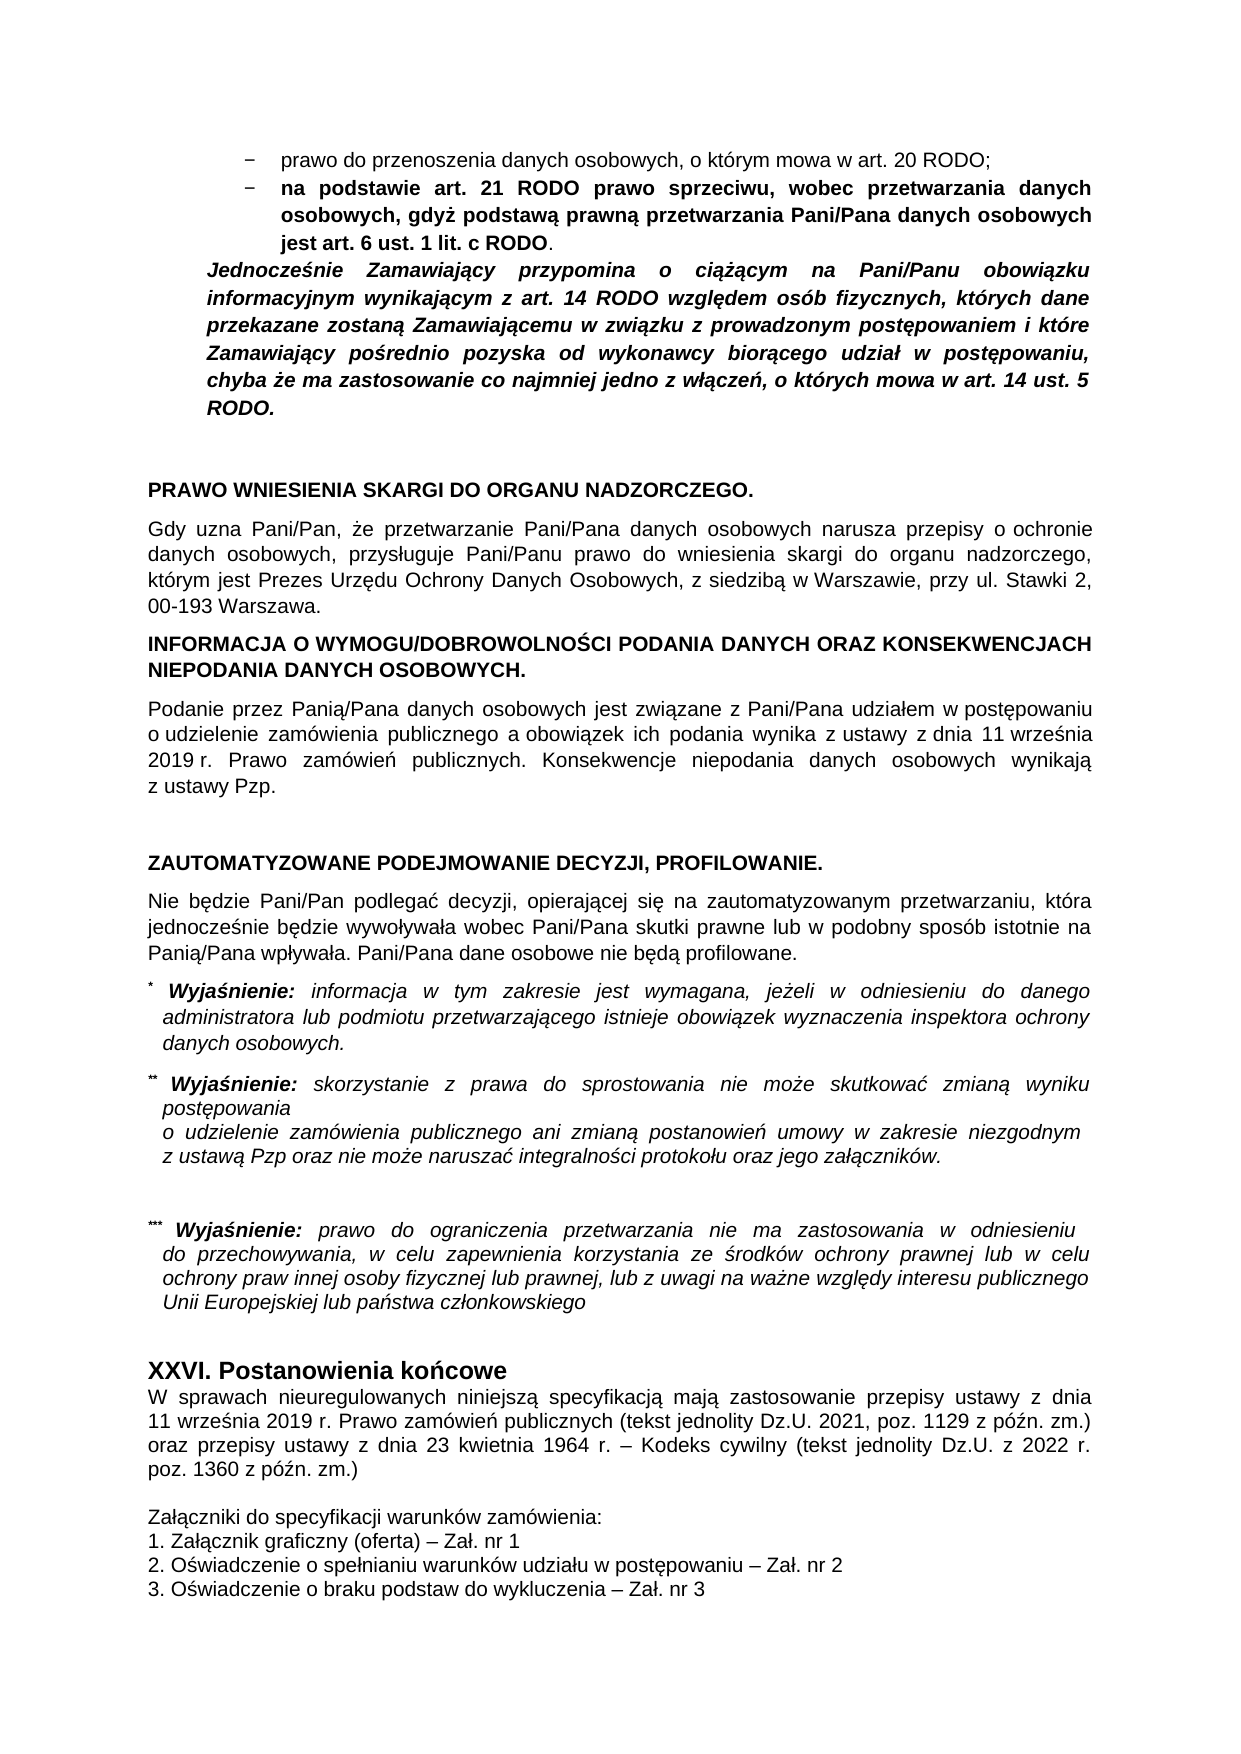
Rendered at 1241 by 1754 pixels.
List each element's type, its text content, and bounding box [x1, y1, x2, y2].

text Załączniki do specyfikacji warunków zamówienia: [148, 1505, 1093, 1529]
text Nie będzie Pani/Pan podlegać decyzji, opierającej się na zautomatyzowanym przetwarzaniu, która jednocześnie będzie wywoływała wobec Pani/Pana skutki prawne lub w podobny sposób istotnie na Panią/Pana wpływała. Pani/Pana dane osobowe nie będą profilowane. [148, 889, 1093, 964]
text 2. Oświadczenie o spełnianiu warunków udziału w postępowaniu – Zał. nr 2 [148, 1553, 1093, 1577]
list ** Wyjaśnienie: skorzystanie z prawa do sprostowania nie może skutkować zmianą wyniku postępowania o udzielenie zamówienia publicznego ani zmianą postanowień umowy w zakresie niezgodnym z ustawą Pzp oraz nie może naruszać integralności protokołu oraz jego załączników. [148, 1072, 1093, 1168]
text Podanie przez Panią/Pana danych osobowych jest związane z Pani/Pana udziałem w postępowaniu o udzielenie zamówienia publicznego a obowiązek ich podania wynika z ustawy z dnia 11 września 2019 r. Prawo zamówień publicznych. Konsekwencje niepodania danych osobowych wynikają z ustawy Pzp. [148, 696, 1093, 798]
text W sprawach nieuregulowanych niniejszą specyfikacją mają zastosowanie przepisy ustawy z dnia 11 września 2019 r. Prawo zamówień publicznych (tekst jednolity Dz.U. 2021, poz. 1129 z późn. zm.) oraz przepisy ustawy z dnia 23 kwietnia 1964 r. – Kodeks cywilny (tekst jednolity Dz.U. z 2022 r. poz. 1360 z późn. zm.) [148, 1385, 1093, 1481]
text * Wyjaśnienie: informacja w tym zakresie jest wymagana, jeżeli w odniesieniu do danego administratora lub podmiotu przetwarzającego istnieje obowiązek wyznaczenia inspektora ochrony danych osobowych. [148, 979, 1093, 1054]
text PRAWO WNIESIENIA SKARGI DO ORGANU NADZORCZEGO. [148, 478, 1093, 502]
list na podstawie art. 21 RODO prawo sprzeciwu, wobec przetwarzania danych osobowych, gdyż podstawą prawną przetwarzania Pani/Pana danych osobowych jest art. 6 ust. 1 lit. c RODO. [243, 175, 1093, 254]
text ZAUTOMATYZOWANE PODEJMOWANIE DECYZJI, PROFILOWANIE. [148, 851, 1093, 874]
text Jednocześnie Zamawiający przypomina o ciążącym na Pani/Panu obowiązku informacyjnym wynikającym z art. 14 RODO względem osób fizycznych, których dane przekazane zostaną Zamawiającemu w związku z prowadzonym postępowaniem i które Zamawiający pośrednio pozyska od wykonawcy biorącego udział w postępowaniu, chyba że ma zastosowanie co najmniej jedno z włączeń, o których mowa w art. 14 ust. 5 RODO. [207, 258, 1093, 419]
list prawo do przenoszenia danych osobowych, o którym mowa w art. 20 RODO; [243, 148, 1093, 172]
text 3. Oświadczenie o braku podstaw do wykluczenia – Zał. nr 3 [148, 1577, 1093, 1601]
text INFORMACJA O WYMOGU/DOBROWOLNOŚCI PODANIA DANYCH ORAZ KONSEKWENCJACH NIEPODANIA DANYCH OSOBOWYCH. [148, 632, 1093, 682]
subtitle *** Wyjaśnienie: prawo do ograniczenia przetwarzania nie ma zastosowania w odniesieniu do przechowywania, w celu zapewnienia korzystania ze środków ochrony prawnej lub w celu ochrony praw innej osoby fizycznej lub prawnej, lub z uwagi na ważne względy interesu publicznego Unii Europejskiej lub państwa członkowskiego [148, 1218, 1093, 1314]
text Gdy uzna Pani/Pan, że przetwarzanie Pani/Pana danych osobowych narusza przepisy o ochronie danych osobowych, przysługuje Pani/Panu prawo do wniesienia skargi do organu nadzorczego, którym jest Prezes Urzędu Ochrony Danych Osobowych, z siedzibą w Warszawie, przy ul. Stawki 2, 00-193 Warszawa. [148, 516, 1093, 618]
text XXVI. Postanowienia końcowe [148, 1356, 1093, 1385]
text 1. Załącznik graficzny (oferta) – Zał. nr 1 [148, 1529, 1093, 1553]
